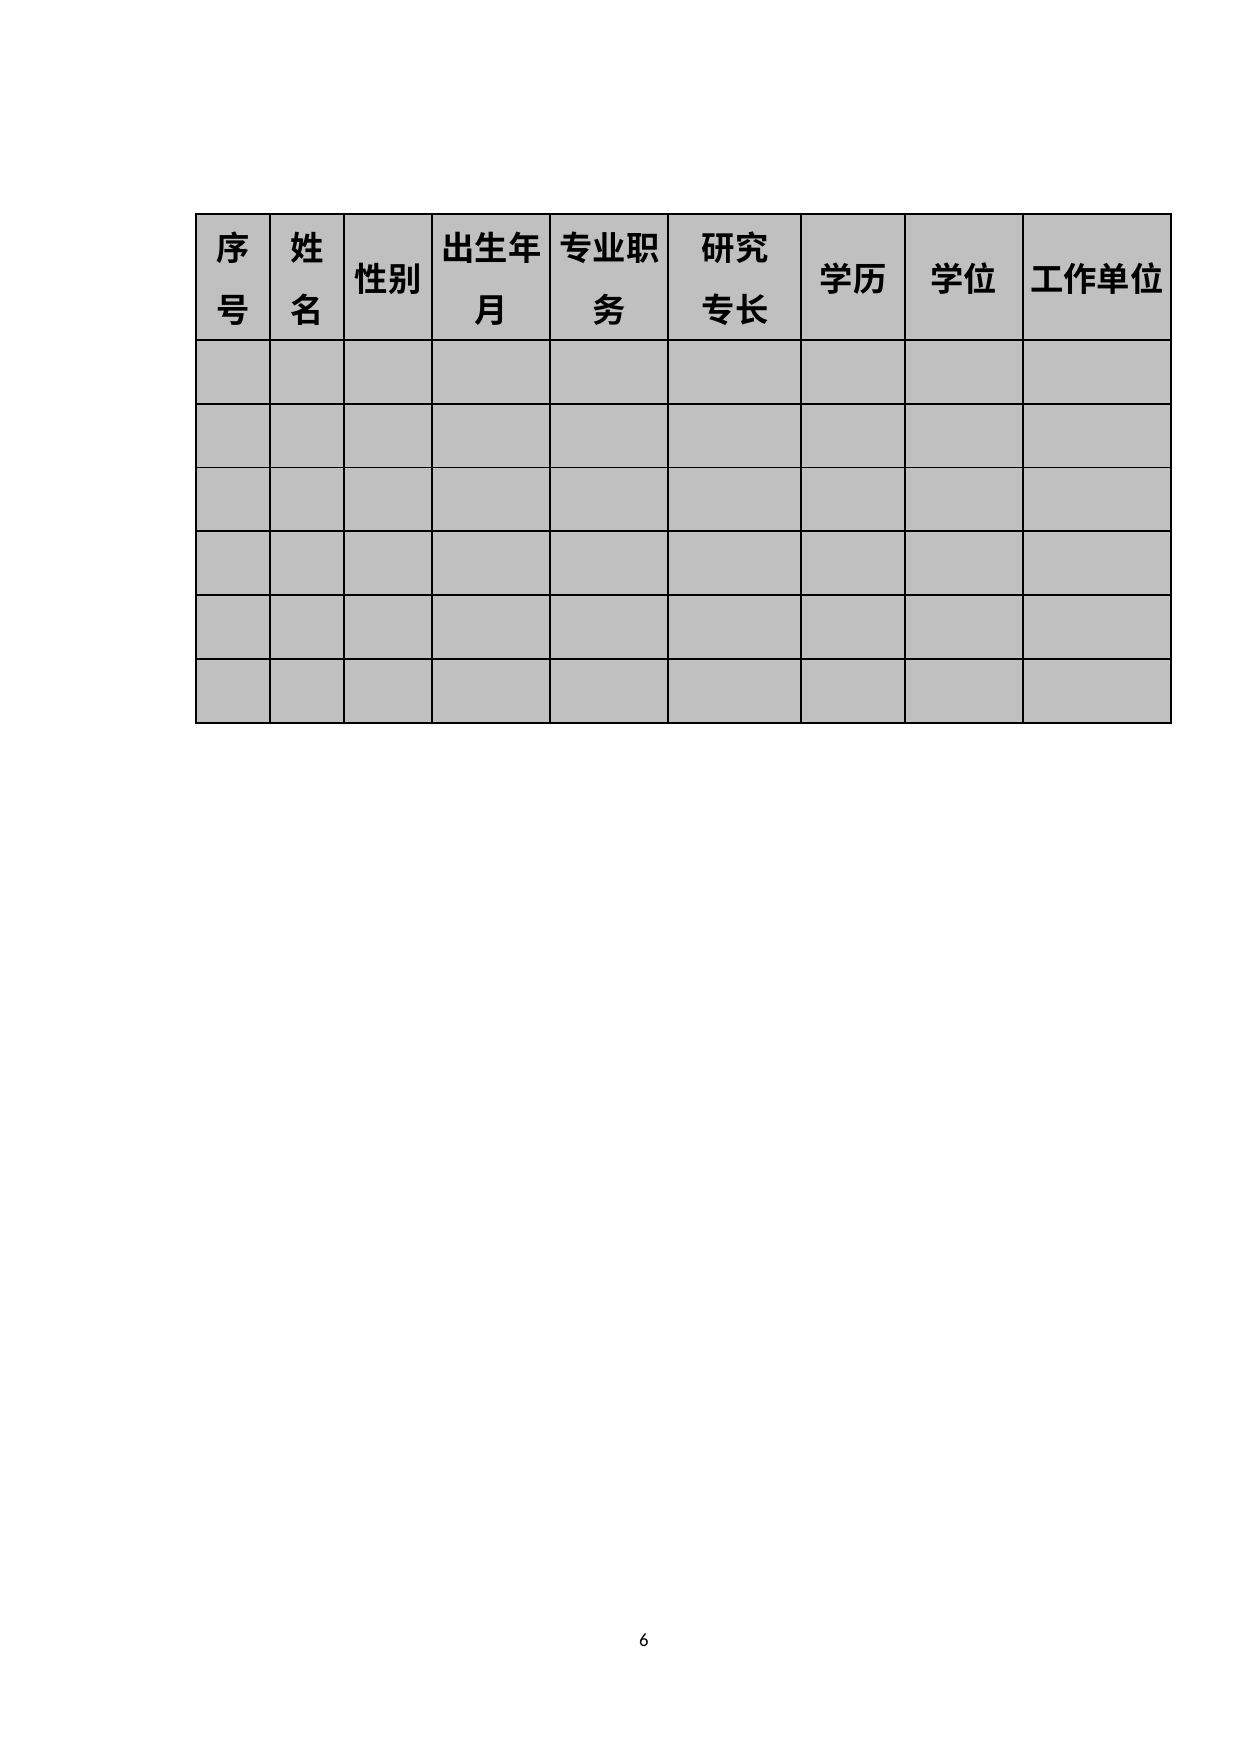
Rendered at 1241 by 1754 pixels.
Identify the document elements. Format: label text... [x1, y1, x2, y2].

table_cell [669, 532, 800, 594]
table_cell [1024, 341, 1170, 403]
table_cell [669, 660, 800, 722]
table_header 专业职务 [551, 215, 667, 339]
table_header 研究 专长 [669, 215, 800, 339]
table_cell [271, 405, 343, 467]
table_cell [271, 341, 343, 403]
table_cell [1024, 596, 1170, 658]
table_cell [271, 596, 343, 658]
table_header 工作单位 [1024, 215, 1170, 339]
table_cell [433, 532, 549, 594]
table_cell [906, 405, 1022, 467]
table_header 学位 [906, 215, 1022, 339]
table_cell [669, 341, 800, 403]
table_header 性别 [345, 215, 431, 339]
table_header 姓名 [271, 215, 343, 339]
table_cell [345, 405, 431, 467]
table_header 序号 [197, 215, 269, 339]
table_cell [906, 468, 1022, 530]
table_cell [906, 341, 1022, 403]
table_cell [433, 341, 549, 403]
table_cell [551, 596, 667, 658]
table_cell [271, 660, 343, 722]
table_cell [271, 468, 343, 530]
table_cell [669, 405, 800, 467]
table_cell [551, 341, 667, 403]
table_cell [197, 532, 269, 594]
table_cell [345, 660, 431, 722]
table_cell [197, 660, 269, 722]
table_cell [271, 532, 343, 594]
table_cell [433, 468, 549, 530]
table_cell [1024, 660, 1170, 722]
table_cell [345, 468, 431, 530]
table_cell [906, 532, 1022, 594]
table_cell [433, 660, 549, 722]
table_cell [551, 405, 667, 467]
table_cell [551, 468, 667, 530]
table_cell [1024, 532, 1170, 594]
table_cell [802, 468, 904, 530]
table_header 出生年月 [433, 215, 549, 339]
table_cell [551, 532, 667, 594]
table_cell [802, 405, 904, 467]
table_cell [802, 532, 904, 594]
table_cell [197, 405, 269, 467]
table_cell [345, 596, 431, 658]
table_cell [345, 341, 431, 403]
table_cell [433, 596, 549, 658]
table_header 学历 [802, 215, 904, 339]
table_cell [197, 468, 269, 530]
table_cell [669, 468, 800, 530]
table_cell [669, 596, 800, 658]
table_cell [802, 341, 904, 403]
table_cell [551, 660, 667, 722]
table_cell [906, 596, 1022, 658]
table_cell [1024, 405, 1170, 467]
table_cell [197, 341, 269, 403]
table_cell [906, 660, 1022, 722]
table_cell [1024, 468, 1170, 530]
table_cell [197, 596, 269, 658]
table_cell [802, 596, 904, 658]
table_cell [345, 532, 431, 594]
table_cell [802, 660, 904, 722]
table_cell [433, 405, 549, 467]
